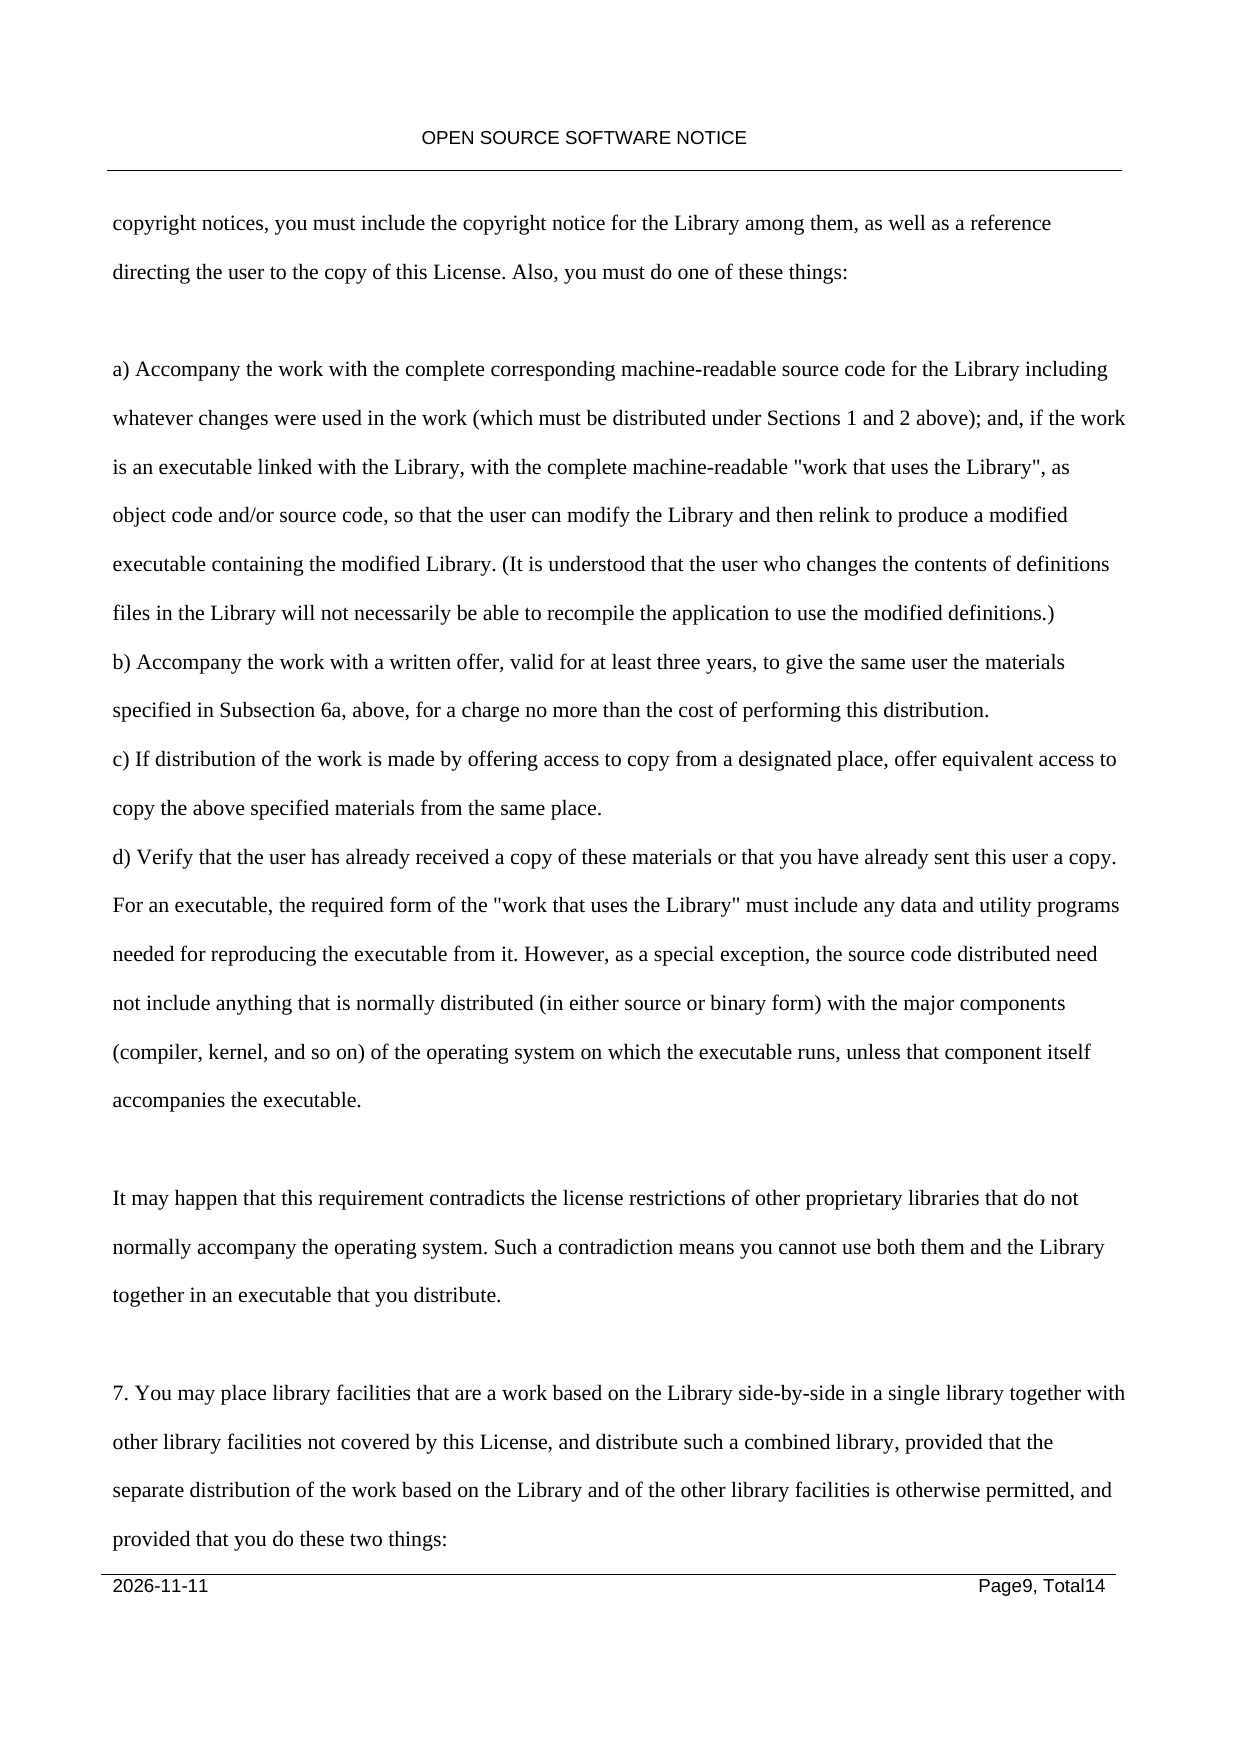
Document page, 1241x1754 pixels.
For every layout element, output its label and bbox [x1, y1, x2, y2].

text [112, 206, 1128, 1555]
